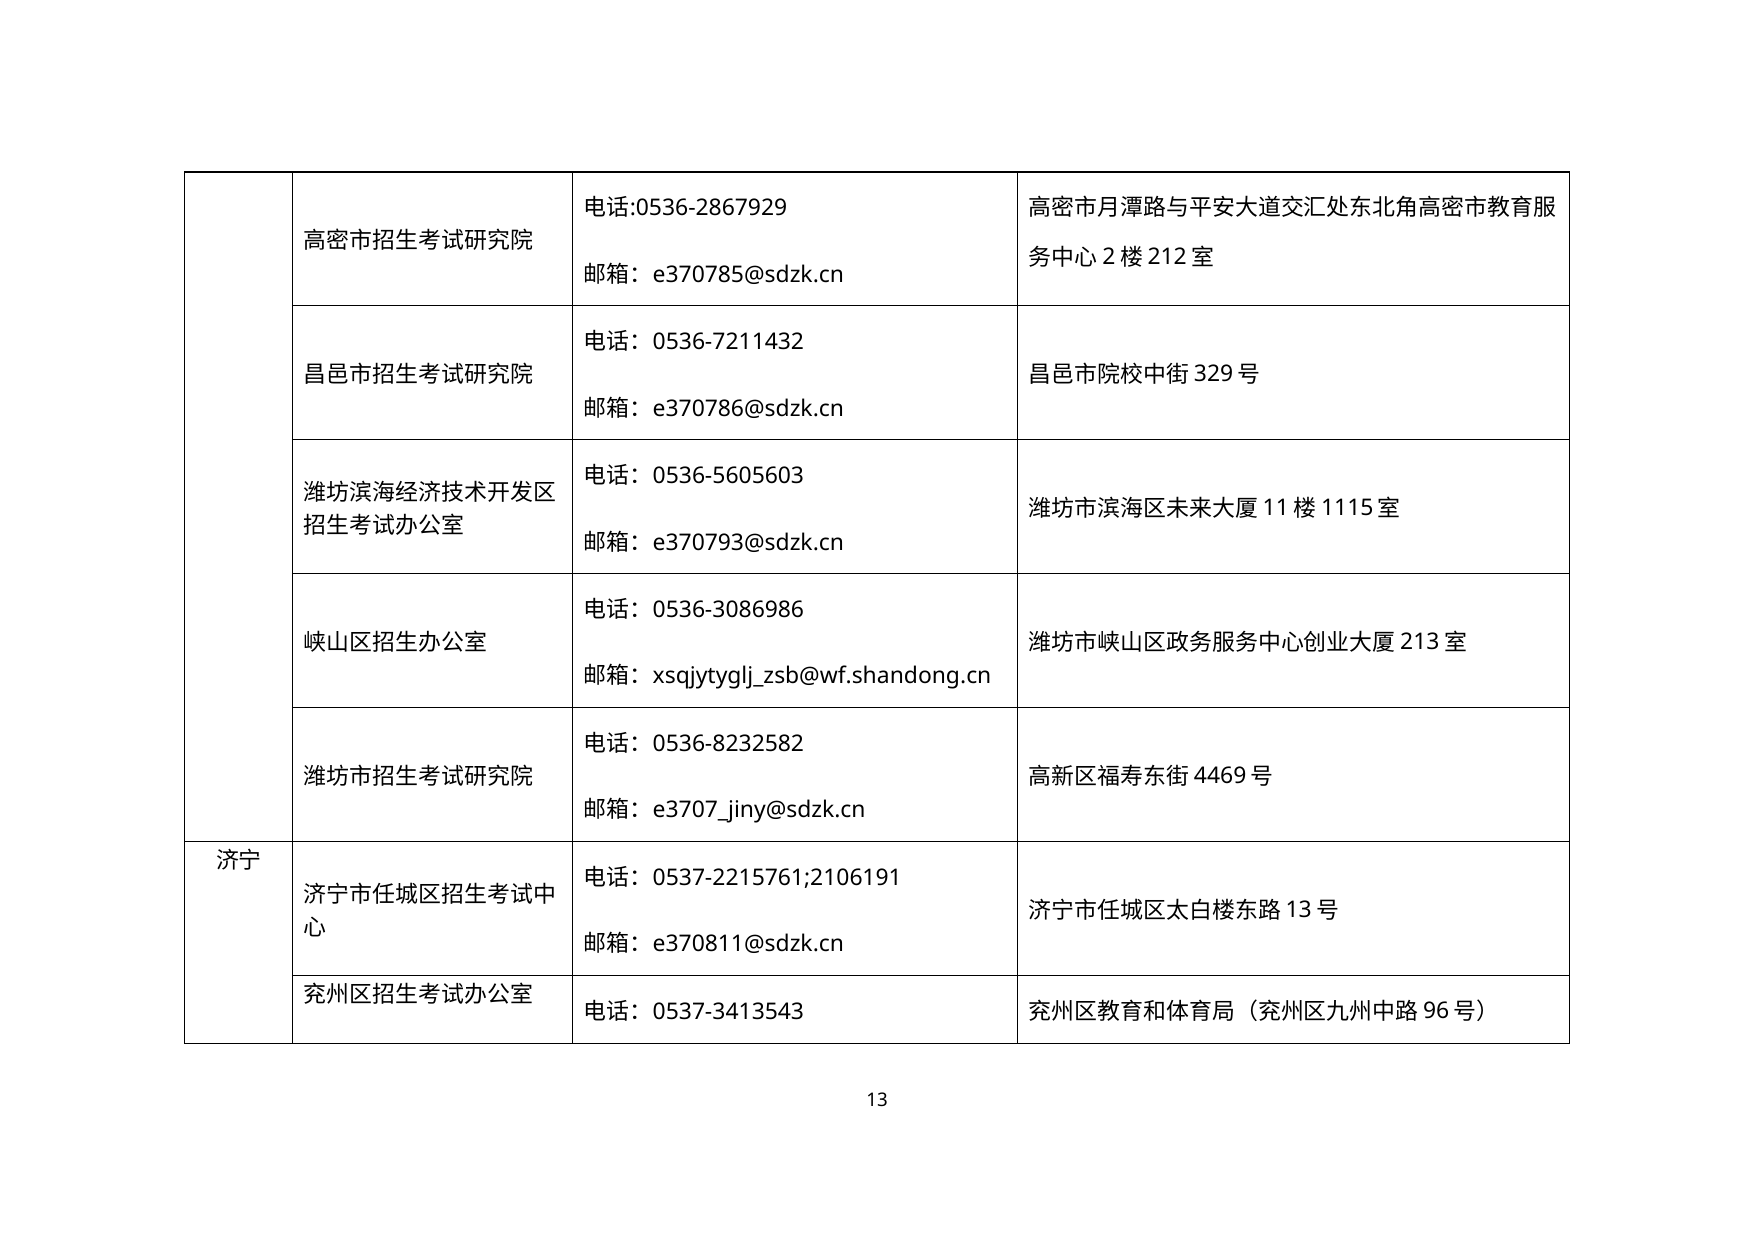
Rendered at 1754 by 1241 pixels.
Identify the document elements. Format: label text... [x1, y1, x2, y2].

table_cell 济宁 [185, 842, 292, 1043]
table_cell 峡山区招生办公室 [293, 574, 572, 707]
table_cell 潍坊市峡山区政务服务中心创业大厦213室 [1018, 574, 1569, 707]
table_cell 潍坊市滨海区未来大厦11楼1115室 [1018, 440, 1569, 573]
table_cell 高密市月潭路与平安大道交汇处东北角高密市教育服务中心2楼212室 [1018, 173, 1569, 305]
table_cell 电话：0536-3086986 邮箱：xsqjytyglj_zsb@wf.shandong.cn [573, 574, 1017, 707]
table_cell 济宁市任城区招生考试中心 [293, 842, 572, 975]
table_cell 电话:0536-2867929 邮箱：e370785@sdzk.cn [573, 173, 1017, 305]
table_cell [573, 976, 1017, 1043]
table_cell 济宁市任城区太白楼东路13号 [1018, 842, 1569, 975]
table_cell 高新区福寿东街4469号 [1018, 708, 1569, 841]
table_cell 电话：0536-8232582 邮箱：e3707_jiny@sdzk.cn [573, 708, 1017, 841]
table_cell 潍坊滨海经济技术开发区招生考试办公室 [293, 440, 572, 573]
table_cell 电话：0536-5605603 邮箱：e370793@sdzk.cn [573, 440, 1017, 573]
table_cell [1018, 976, 1569, 1043]
table_cell 兖州区招生考试办公室 [293, 976, 572, 1043]
table_cell 高密市招生考试研究院 [293, 173, 572, 305]
table_cell 昌邑市招生考试研究院 [293, 306, 572, 439]
table_cell 电话：0537-2215761;2106191 邮箱：e370811@sdzk.cn [573, 842, 1017, 975]
table_cell 昌邑市院校中街329号 [1018, 306, 1569, 439]
table_cell 潍坊市招生考试研究院 [293, 708, 572, 841]
table_cell 电话：0536-7211432 邮箱：e370786@sdzk.cn [573, 306, 1017, 439]
